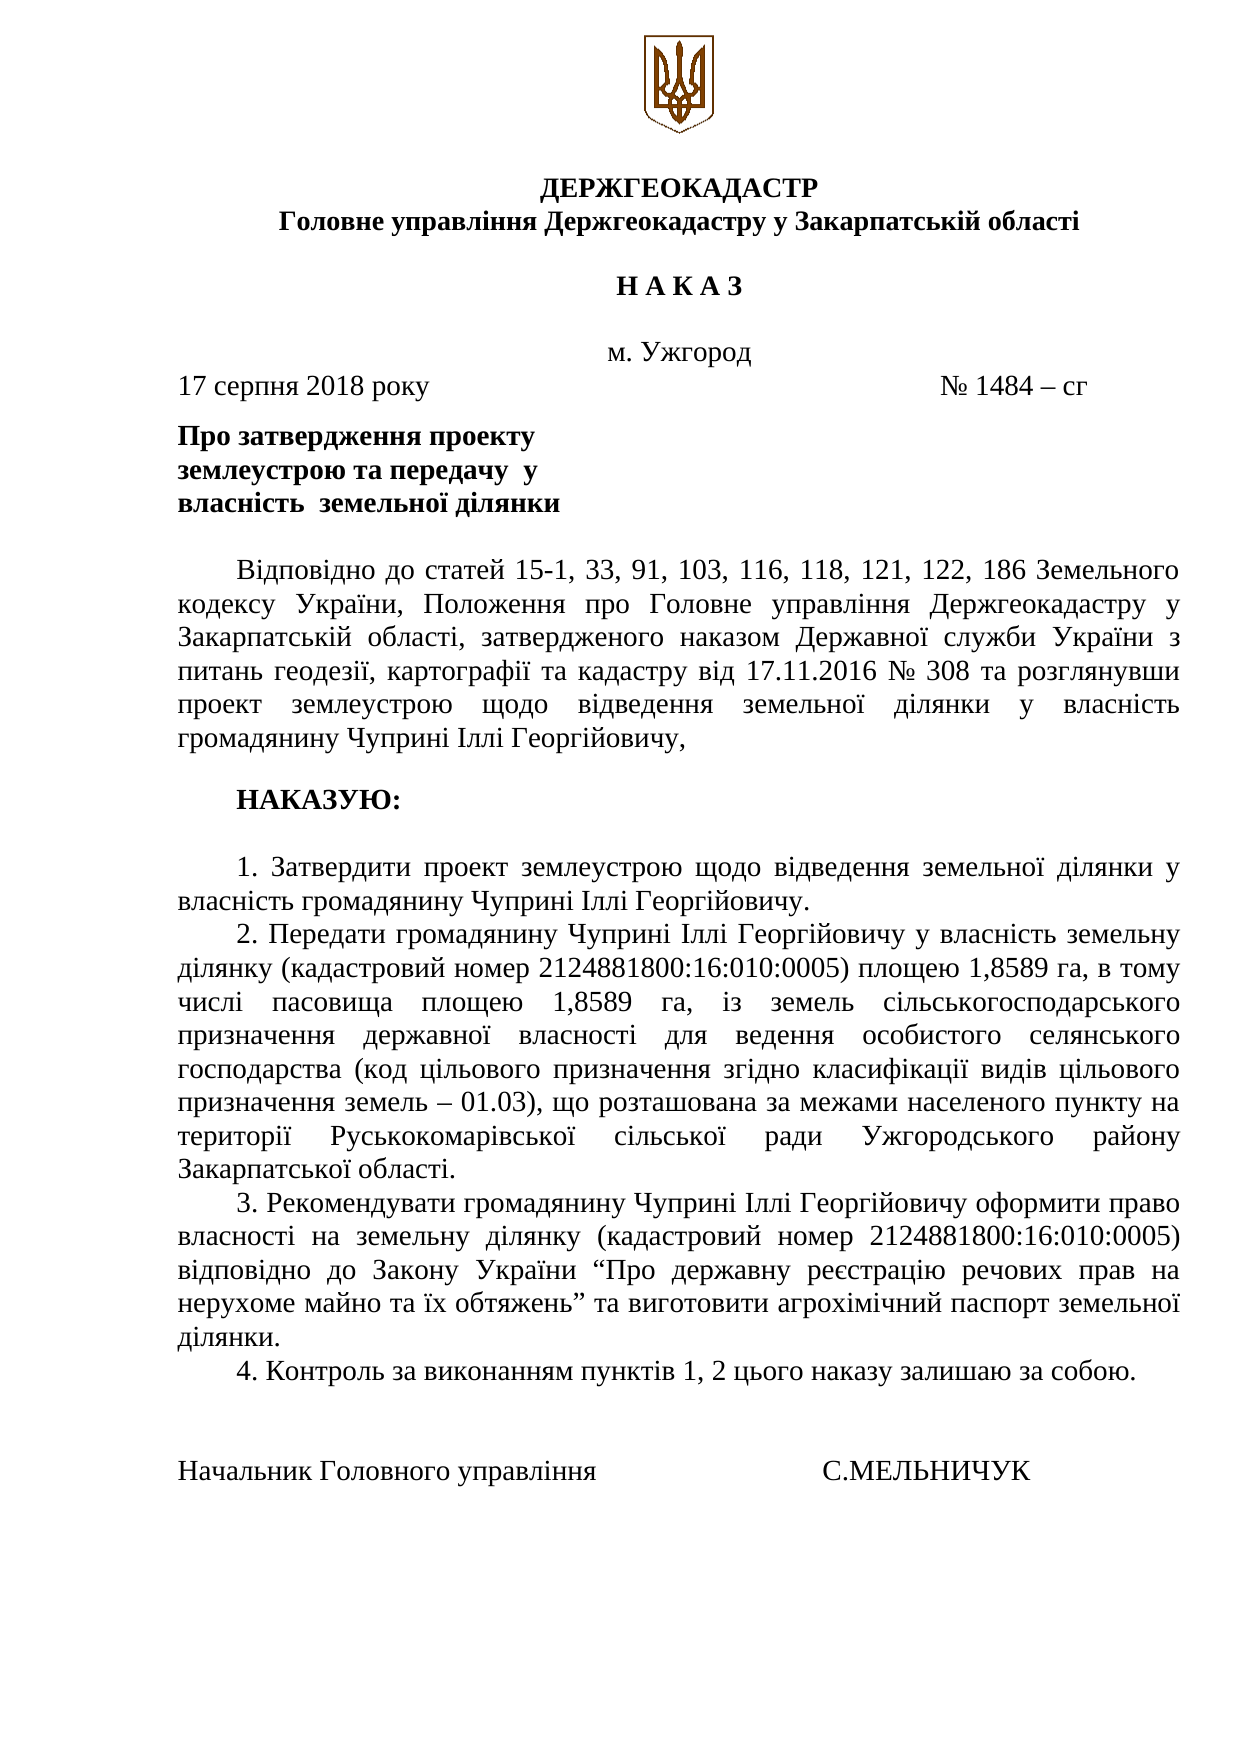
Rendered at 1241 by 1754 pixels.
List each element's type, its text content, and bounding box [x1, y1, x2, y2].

text 4. Контроль за виконанням пунктів 1, 2 цього наказу залишаю за собою. [177, 1353, 1181, 1386]
picture [637, 29, 721, 139]
text Про затвердження проекту [177, 418, 1181, 452]
text Відповідно до статей 15-1, 33, 91, 103, 116, 118, 121, 122, 186 Земельного кодексу України, Положення про Головне управління Держгеокадастру у Закарпатській області, затвердженого наказом Державної служби України з питань геодезії, картографії та кадастру від 17.11.2016 № 308 та розглянувши проект землеустрою щодо відведення земельної ділянки у власність громадянину Чуприні Іллі Георгійовичу, [177, 552, 1181, 754]
text 2. Передати громадянину Чуприні Іллі Георгійовичу у власність земельну ділянку (кадастровий номер 2124881800:16:010:0005) площею 1,8589 га, в тому числі пасовища площею 1,8589 га, із земель сільськогосподарського призначення державної власності для ведення особистого селянського господарства (код цільового призначення згідно класифікації видів цільового призначення земель – 01.03), що розташована за межами населеного пункту на території Руськокомарівської сільської ради Ужгородського району Закарпатської області. [177, 917, 1181, 1185]
text ДЕРЖГЕОКАДАСТР [177, 171, 1181, 204]
text Начальник Головного управління С.МЕЛЬНИЧУК [177, 1453, 1181, 1487]
text 17 серпня 2018 року № 1484 – сг [177, 368, 1181, 402]
text власність земельної ділянки [177, 485, 1181, 519]
text м. Ужгород [177, 334, 1181, 368]
text 3. Рекомендувати громадянину Чуприні Іллі Георгійовичу оформити право власності на земельну ділянку (кадастровий номер 2124881800:16:010:0005) відповідно до Закону України “Про державну реєстрацію речових прав на нерухоме майно та їх обтяжень” та виготовити агрохімічний паспорт земельної ділянки. [177, 1185, 1181, 1353]
text Н А К А З [177, 268, 1181, 301]
text НАКАЗУЮ: [177, 782, 1181, 816]
text землеустрою та передачу у [177, 452, 1181, 485]
text 1. Затвердити проект землеустрою щодо відведення земельної ділянки у власність громадянину Чуприні Іллі Георгійовичу. [177, 849, 1181, 917]
text Головне управління Держгеокадастру у Закарпатській області [177, 204, 1181, 236]
